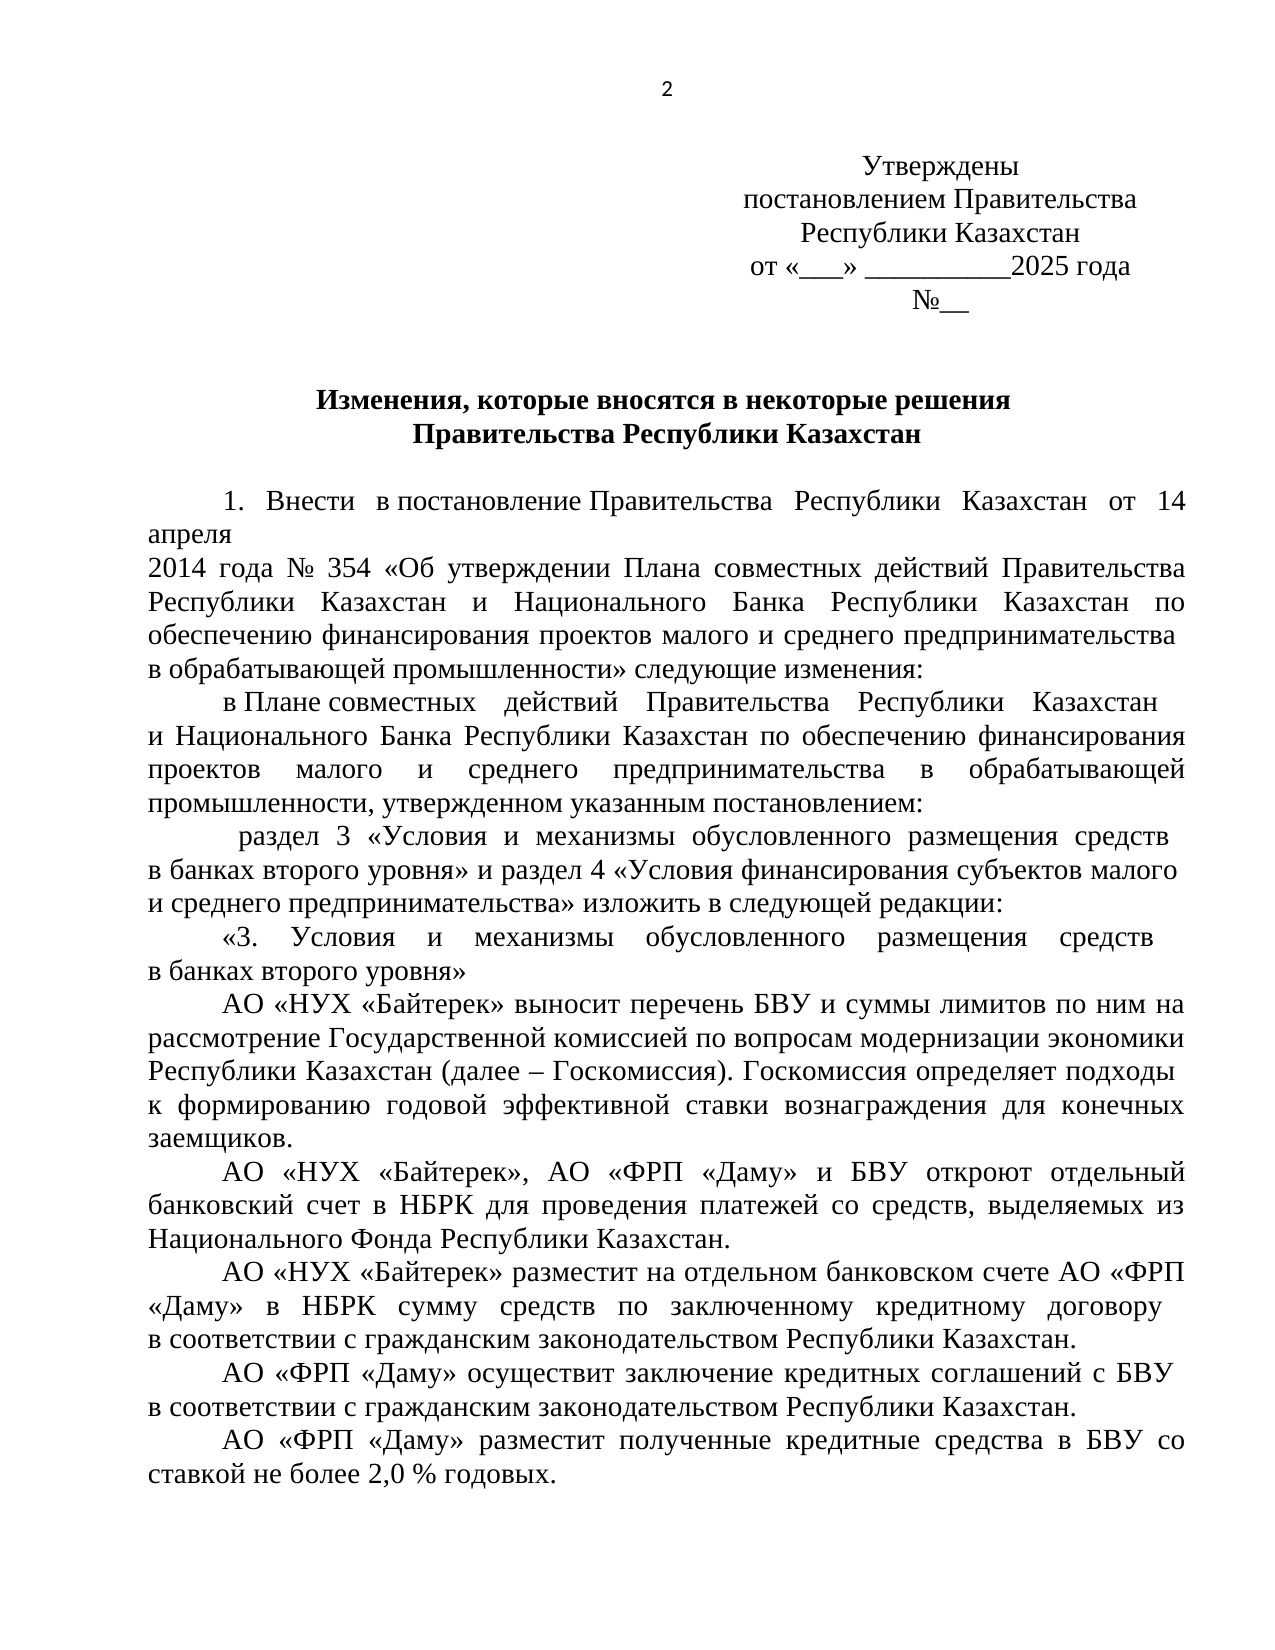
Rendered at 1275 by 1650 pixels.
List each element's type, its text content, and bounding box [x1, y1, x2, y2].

text №__ [694, 282, 1186, 315]
text АО «ФРП «Даму» осуществит заключение кредитных соглашений с БВУ в соответствии с гражданским законодательством Республики Казахстан. [148, 1355, 1186, 1422]
text от «___» __________2025 года [694, 248, 1186, 282]
text Утверждены [694, 148, 1186, 181]
text Изменения, которые вносятся в некоторые решения Правительства Республики Казахстан [148, 382, 1186, 449]
text АО «НУХ «Байтерек», АО «ФРП «Даму» и БВУ откроют отдельный банковский счет в НБРК для проведения платежей со средств, выделяемых из Национального Фонда Республики Казахстан. [148, 1154, 1186, 1254]
text АО «ФРП «Даму» разместит полученные кредитные средства в БВУ со ставкой не более 2,0 % годовых. [148, 1422, 1186, 1489]
text «3. Условия и механизмы обусловленного размещения средств в банках второго уровня» [148, 919, 1186, 986]
text АО «НУХ «Байтерек» разместит на отдельном банковском счете АО «ФРП «Даму» в НБРК сумму средств по заключенному кредитному договору в соответствии с гражданским законодательством Республики Казахстан. [148, 1254, 1186, 1355]
text АО «НУХ «Байтерек» выносит перечень БВУ и суммы лимитов по ним на рассмотрение Государственной комиссией по вопросам модернизации экономики Республики Казахстан (далее – Госкомиссия). Госкомиссия определяет подходы к формированию годовой эффективной ставки вознаграждения для конечных заемщиков. [148, 986, 1186, 1154]
text раздел 3 «Условия и механизмы обусловленного размещения средств в банках второго уровня» и раздел 4 «Условия финансирования субъектов малого и среднего предпринимательства» изложить в следующей редакции: [148, 818, 1186, 919]
text в Плане совместных действий Правительства Республики Казахстан и Национального Банка Республики Казахстан по обеспечению финансирования проектов малого и среднего предпринимательства в обрабатывающей промышленности, утвержденном указанным постановлением: [148, 684, 1186, 818]
text постановлением Правительства [694, 181, 1186, 215]
text Республики Казахстан [694, 215, 1186, 248]
text 1. Внести в постановление Правительства Республики Казахстан от 14 апреля 2014 года № 354 «Об утверждении Плана совместных действий Правительства Республики Казахстан и Национального Банка Республики Казахстан по обеспечению финансирования проектов малого и среднего предпринимательства в обрабатывающей промышленности» следующие изменения: [148, 483, 1186, 684]
